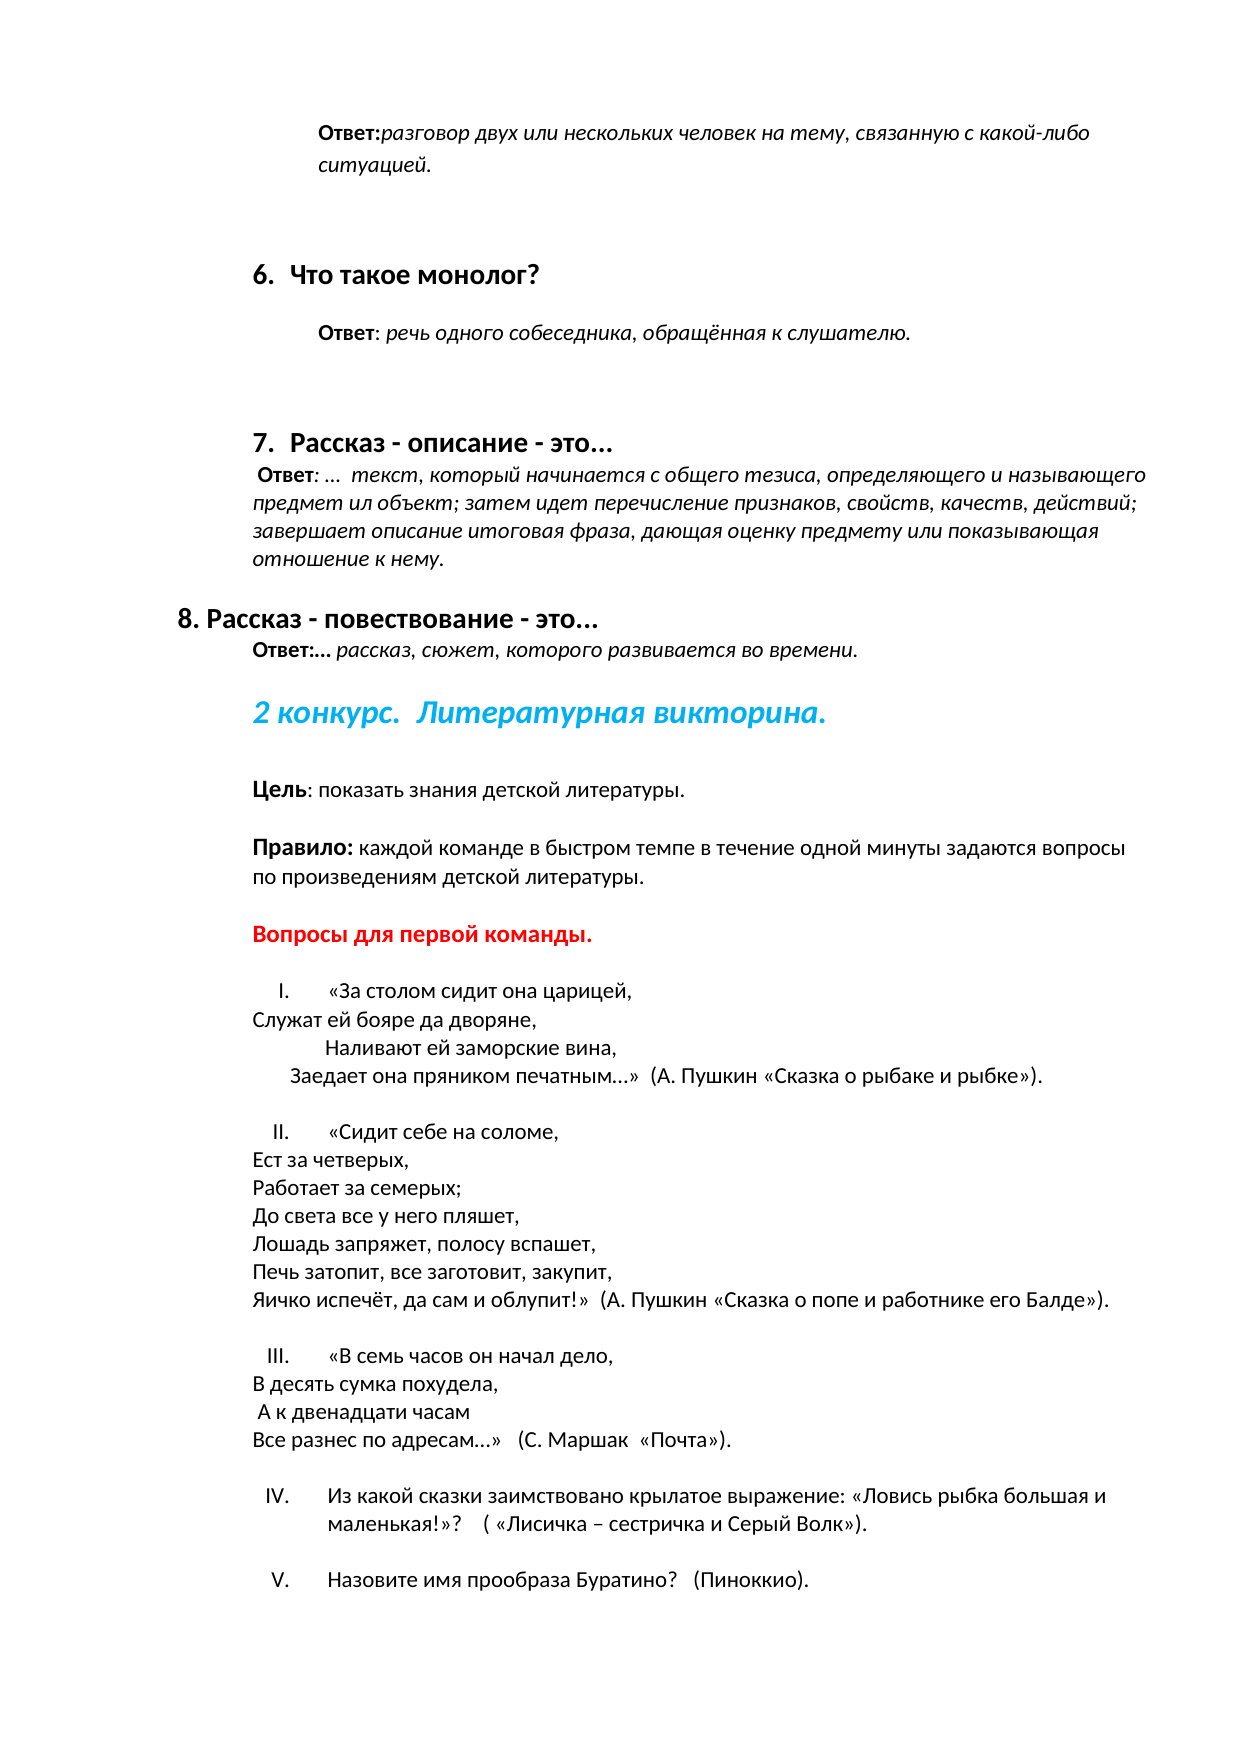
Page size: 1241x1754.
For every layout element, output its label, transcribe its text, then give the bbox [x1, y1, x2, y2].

list «Сидит себе на соломе, [290, 1117, 1152, 1145]
text А к двенадцати часам [252, 1397, 1152, 1425]
list Рассказ - описание - это... [252, 424, 1152, 460]
text До света все у него пляшет, [252, 1201, 1152, 1229]
text Ест за четверых, [252, 1145, 1152, 1173]
text Ответ:… рассказ, сюжет, которого развивается во времени. [252, 636, 1152, 663]
text Ответ: … текст, который начинается с общего тезиса, определяющего и называющего предмет ил объект; затем идет перечисление признаков, свойств, качеств, действий; завершает описание итоговая фраза, дающая оценку предмету или показывающая отношение к нему. [252, 460, 1152, 572]
list Назовите имя прообраза Буратино? (Пиноккио). [290, 1565, 1152, 1593]
list Ответ: речь одного собеседника, обращённая к слушателю. [318, 318, 1152, 346]
text Печь затопит, все заготовит, закупит, [252, 1257, 1152, 1285]
text Цель: показать знания детской литературы. [252, 773, 1152, 803]
text В десять сумка похудела, [252, 1369, 1152, 1397]
text Работает за семерых; [252, 1173, 1152, 1201]
text Правило: каждой команде в быстром темпе в течение одной минуты задаются вопросы по произведениям детской литературы. [252, 832, 1152, 890]
text 8. Рассказ - повествование - это... [177, 600, 1152, 636]
list «За столом сидит она царицей, [290, 977, 1152, 1005]
text Все разнес по адресам…» (С. Маршак «Почта»). [252, 1425, 1152, 1453]
text Вопросы для первой команды. [252, 918, 1152, 949]
text Служат ей бояре да дворяне, [252, 1005, 1152, 1033]
text 2 конкурс. Литературная викторина. [252, 692, 1152, 732]
list Что такое монолог? [252, 256, 1152, 292]
text Лошадь запряжет, полосу вспашет, [252, 1229, 1152, 1257]
text Заедает она пряником печатным…» (А. Пушкин «Сказка о рыбаке и рыбке»). [252, 1061, 1152, 1089]
list Ответ:разговор двух или нескольких человек на тему, связанную с какой-либо ситуацией. [318, 118, 1152, 178]
text Яичко испечёт, да сам и облупит!» (А. Пушкин «Сказка о попе и работнике его Балде»). [252, 1285, 1152, 1313]
list «В семь часов он начал дело, [290, 1341, 1152, 1369]
list Из какой сказки заимствовано крылатое выражение: «Ловись рыбка большая и маленькая!»? ( «Лисичка – сестричка и Серый Волк»). [290, 1481, 1152, 1537]
text Наливают ей заморские вина, [252, 1033, 1152, 1061]
